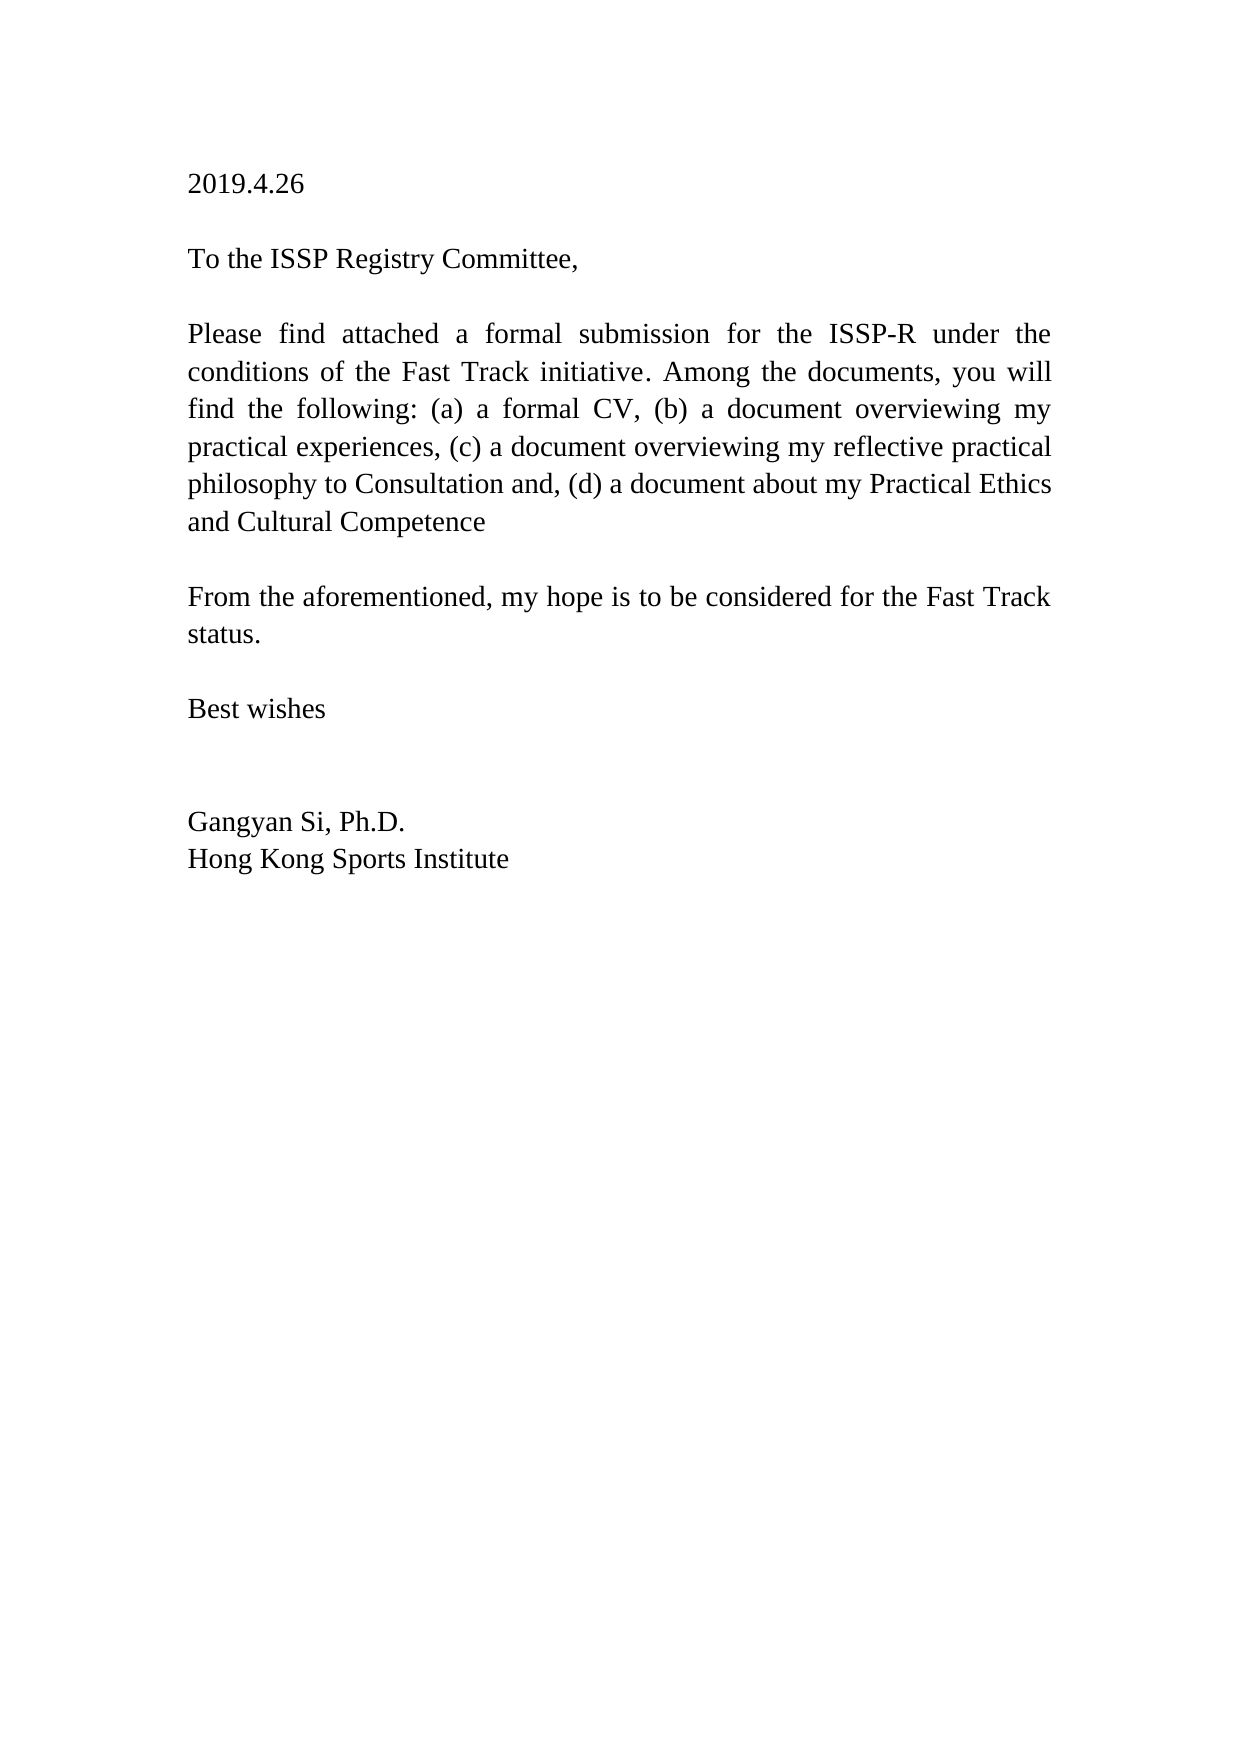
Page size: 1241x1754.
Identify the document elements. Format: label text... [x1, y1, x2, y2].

text Please find attached a formal submission for the ISSP-R under the conditions of the Fast Track initiative. Among the documents, you will find the following: (a) a formal CV, (b) a document overviewing my practical experiences, (c) a document overviewing my reflective practical philosophy to Consultation and, (d) a document about my Practical Ethics and Cultural Competence [187, 314, 1053, 539]
text Hong Kong Sports Institute [187, 839, 1053, 877]
text 2019.4.26 [187, 164, 1053, 202]
text Best wishes [187, 689, 1053, 727]
text To the ISSP Registry Committee, [187, 239, 1053, 277]
text From the aforementioned, my hope is to be considered for the Fast Track status. [187, 577, 1053, 652]
text Gangyan Si, Ph.D. [187, 802, 1053, 839]
